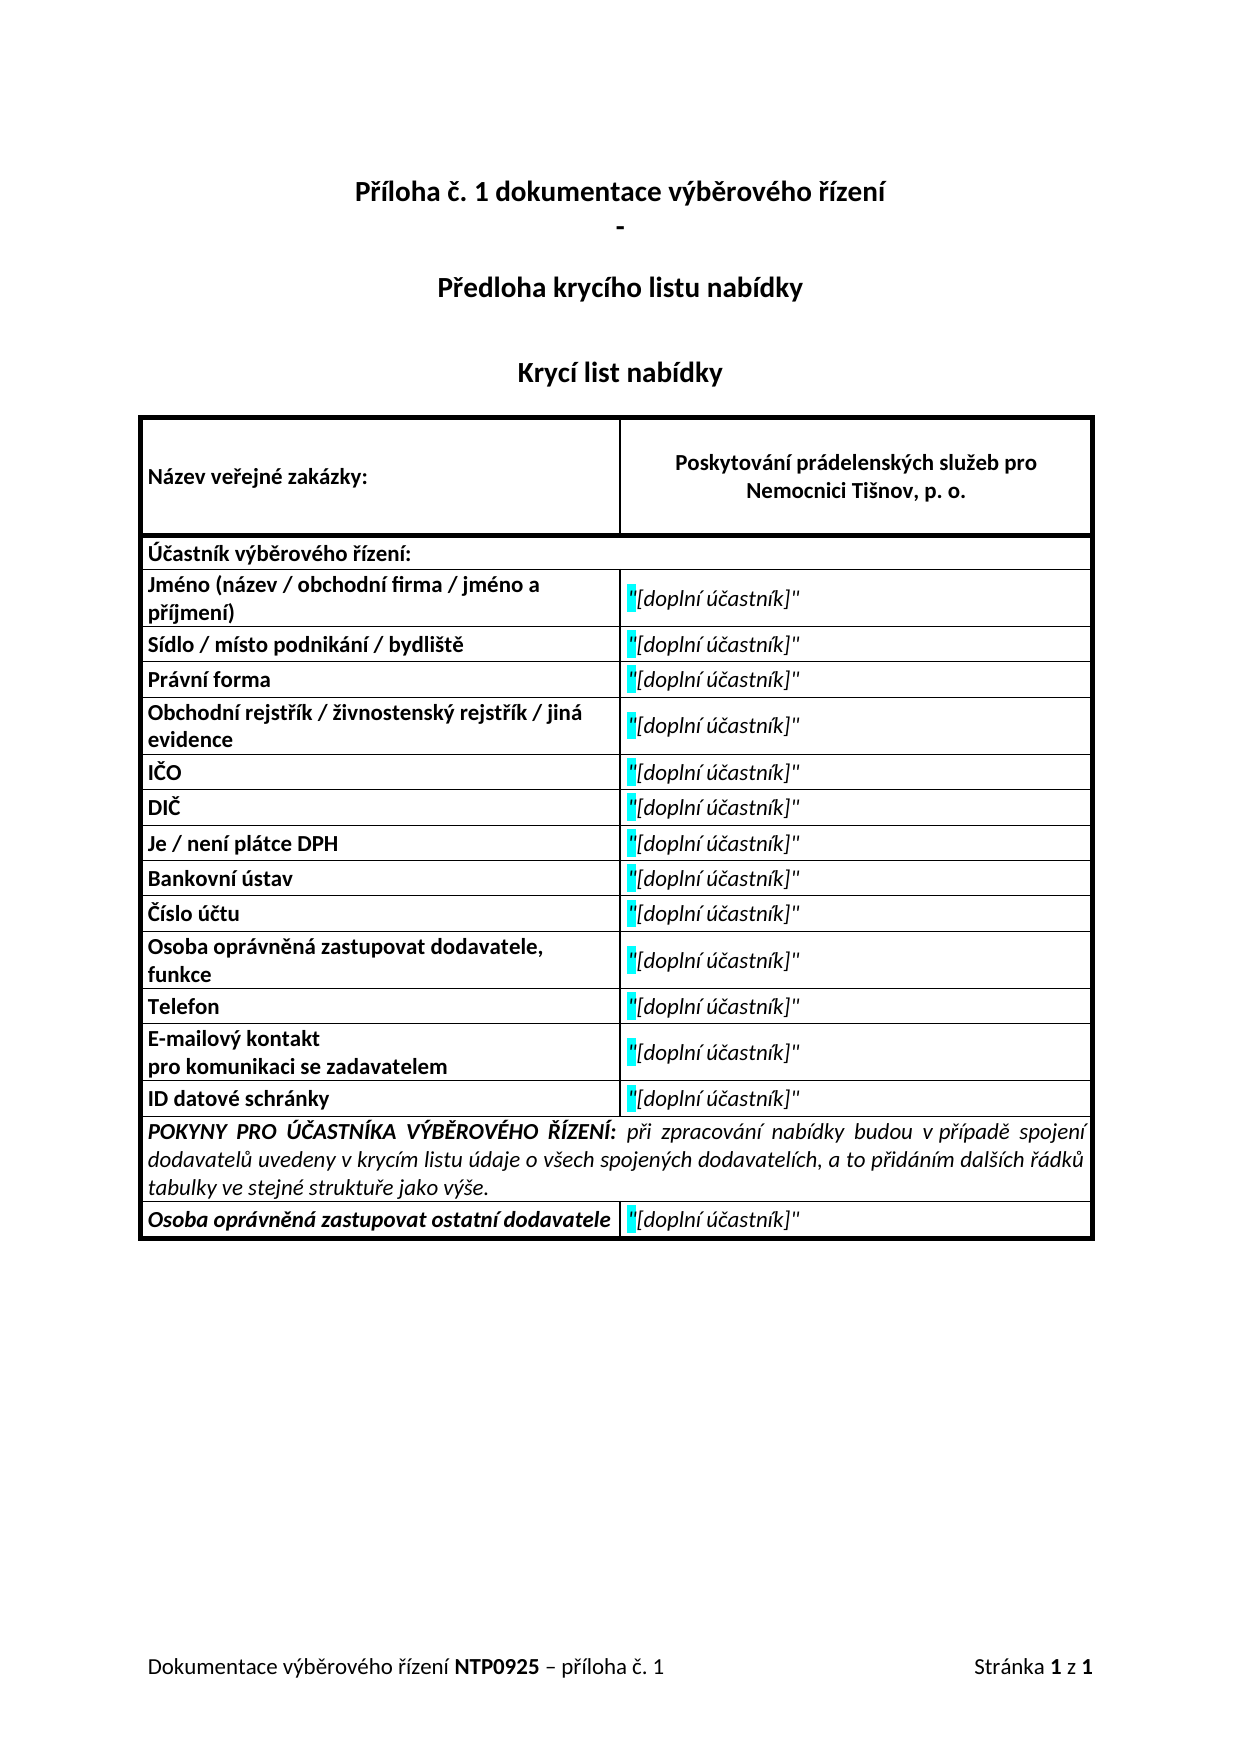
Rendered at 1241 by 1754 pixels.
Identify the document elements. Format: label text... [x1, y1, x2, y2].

table_cell [621, 662, 1090, 697]
table_cell [621, 989, 1090, 1023]
table_cell E-mailový kontakt pro komunikaci se zadavatelem [143, 1024, 619, 1080]
text Předloha krycího listu nabídky [148, 269, 1093, 304]
table_cell [621, 826, 1090, 860]
table_cell [621, 627, 1090, 661]
table_cell [621, 861, 1090, 895]
table_cell [621, 896, 1090, 931]
table_cell [621, 570, 1090, 626]
table_cell [621, 698, 1090, 754]
table_cell Telefon [143, 989, 619, 1023]
table_cell [621, 932, 1090, 988]
text Příloha č. 1 dokumentace výběrového řízení [148, 173, 1093, 208]
table_cell Osoba oprávněná zastupovat dodavatele, funkce [143, 932, 619, 988]
table_cell Je / není plátce DPH [143, 826, 619, 860]
table_cell Bankovní ústav [143, 861, 619, 895]
table_cell Obchodní rejstřík / živnostenský rejstřík / jiná evidence [143, 698, 619, 754]
table_cell Sídlo / místo podnikání / bydliště [143, 627, 619, 661]
table_header Název veřejné zakázky: [143, 420, 619, 533]
table_cell Účastník výběrového řízení: [143, 538, 1090, 569]
table_cell DIČ [143, 790, 619, 824]
table_cell Číslo účtu [143, 896, 619, 931]
table_header Poskytování prádelenských služeb pro Nemocnici Tišnov, p. o. [621, 420, 1090, 533]
table_cell POKYNY PRO ÚČASTNÍKA VÝBĚROVÉHO ŘÍZENÍ: při zpracování nabídky budou v případě spojení dodavatelů uvedeny v krycím listu údaje o všech spojených dodavatelích, a to přidáním dalších řádků tabulky ve stejné struktuře jako výše. [143, 1117, 1090, 1201]
text - [148, 208, 1093, 244]
table_cell [621, 1202, 1090, 1236]
text Krycí list nabídky [148, 354, 1093, 390]
table_cell [621, 1024, 1090, 1080]
table_cell [621, 1081, 1090, 1116]
table_cell [621, 790, 1090, 824]
table_cell ID datové schránky [143, 1081, 619, 1116]
table_cell IČO [143, 755, 619, 789]
table_cell [621, 755, 1090, 789]
table_cell Osoba oprávněná zastupovat ostatní dodavatele [143, 1202, 619, 1236]
table_cell Právní forma [143, 662, 619, 697]
table_cell Jméno (název / obchodní firma / jméno a příjmení) [143, 570, 619, 626]
